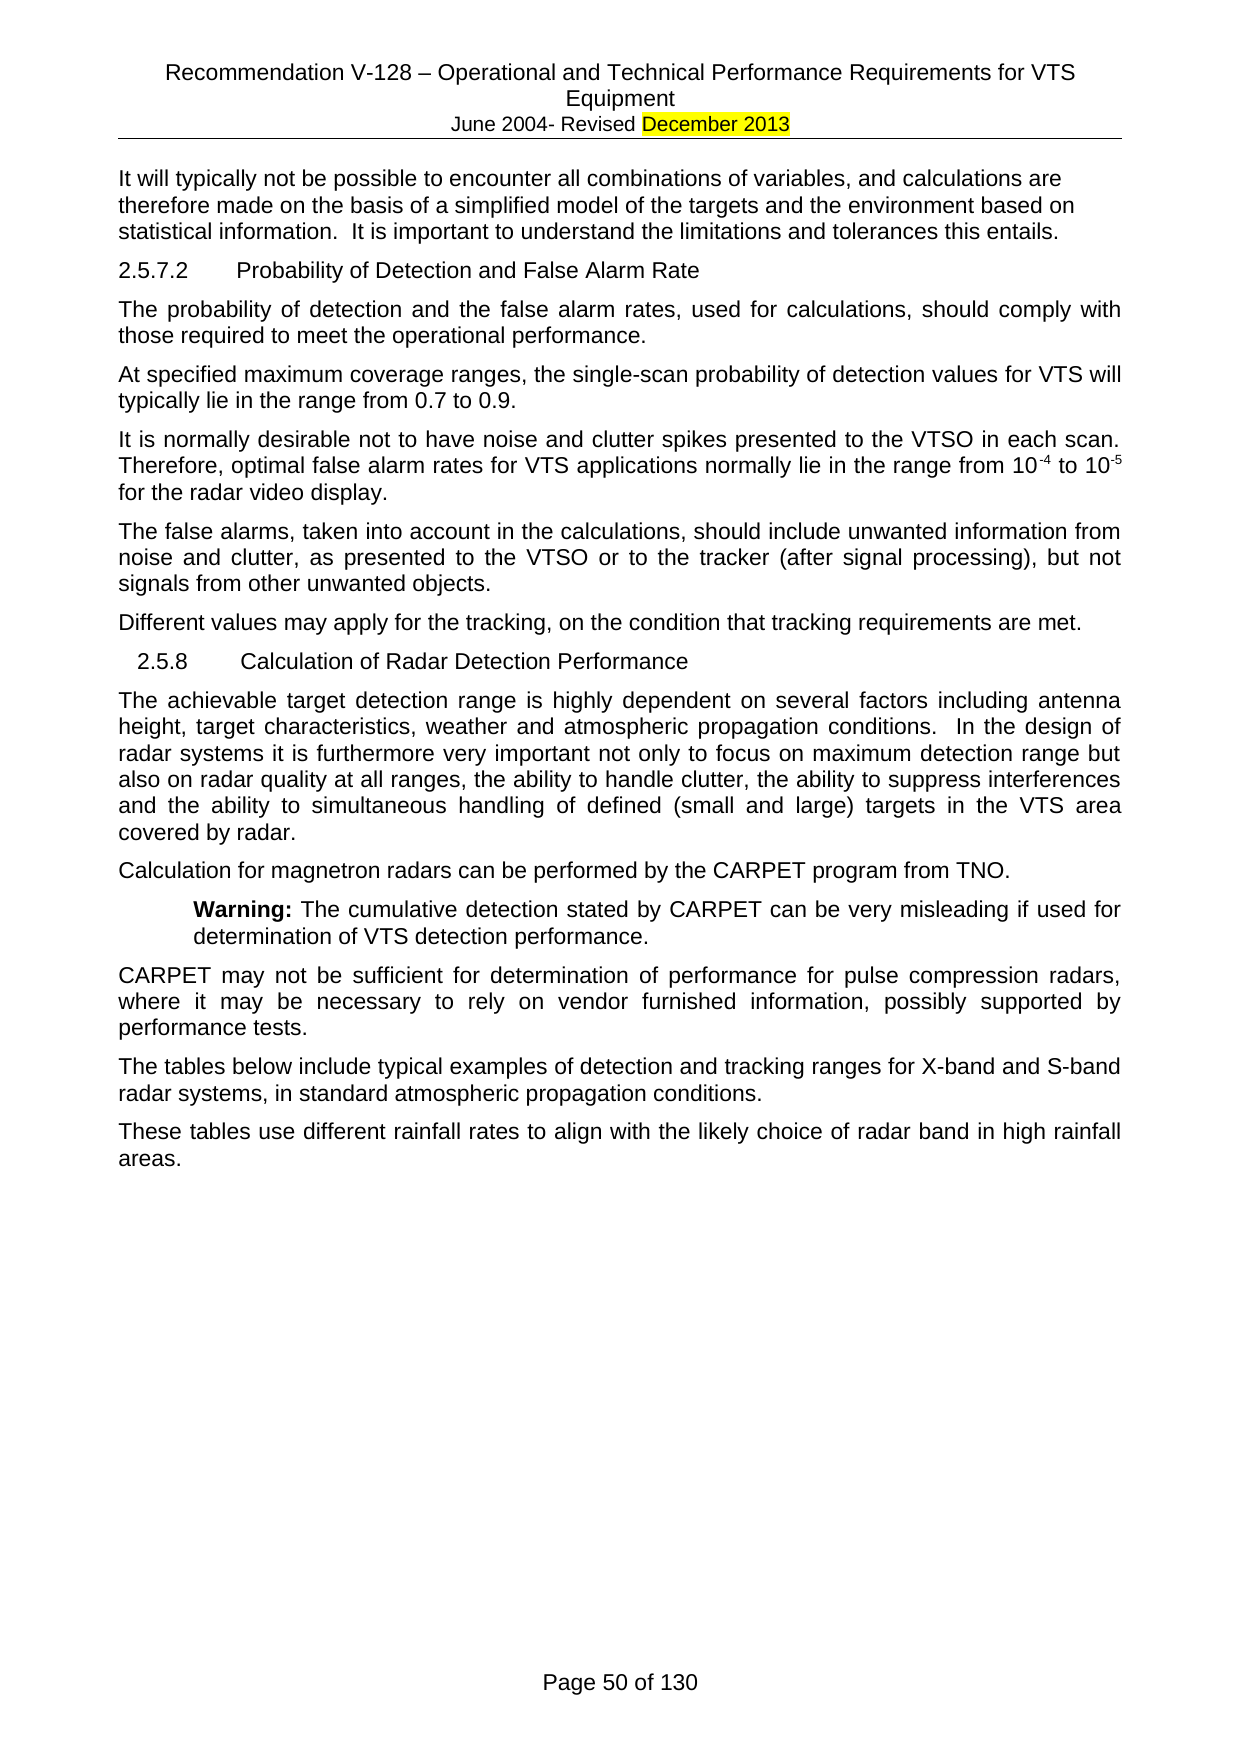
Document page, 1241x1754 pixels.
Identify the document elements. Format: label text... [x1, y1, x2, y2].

text The tables below include typical examples of detection and tracking ranges for X-band and S-band radar systems, in standard atmospheric propagation conditions. [118, 1053, 1122, 1106]
text The achievable target detection range is highly dependent on several factors including antenna height, target characteristics, weather and atmospheric propagation conditions. In the design of radar systems it is furthermore very important not only to focus on maximum detection range but also on radar quality at all ranges, the ability to handle clutter, the ability to suppress interferences and the ability to simultaneous handling of defined (small and large) targets in the VTS area covered by radar. [118, 687, 1122, 845]
text The false alarms, taken into account in the calculations, should include unwanted information from noise and clutter, as presented to the VTSO or to the tracker (after signal processing), but not signals from other unwanted objects. [118, 518, 1122, 597]
text These tables use different rainfall rates to align with the likely choice of radar band in high rainfall areas. [118, 1118, 1122, 1171]
subtitle Probability of Detection and False Alarm Rate [118, 257, 1122, 283]
text Warning: The cumulative detection stated by CARPET can be very misleading if used for determination of VTS detection performance. [193, 896, 1122, 949]
text Different values may apply for the tracking, on the condition that tracking requirements are met. [118, 609, 1122, 636]
text The probability of detection and the false alarm rates, used for calculations, should comply with those required to meet the operational performance. [118, 296, 1122, 348]
text Calculation for magnetron radars can be performed by the CARPET program from TNO. [118, 857, 1122, 884]
text It will typically not be possible to encounter all combinations of variables, and calculations are therefore made on the basis of a simplified model of the targets and the environment based on statistical information. It is important to understand the limitations and tolerances this entails. [118, 165, 1122, 244]
text At specified maximum coverage ranges, the single-scan probability of detection values for VTS will typically lie in the range from 0.7 to 0.9. [118, 361, 1122, 413]
text It is normally desirable not to have noise and clutter spikes presented to the VTSO in each scan. Therefore, optimal false alarm rates for VTS applications normally lie in the range from 10-4 to 10-5 for the radar video display. [118, 426, 1122, 505]
subtitle Calculation of Radar Detection Performance [137, 648, 1122, 674]
text CARPET may not be sufficient for determination of performance for pulse compression radars, where it may be necessary to rely on vendor furnished information, possibly supported by performance tests. [118, 962, 1122, 1041]
